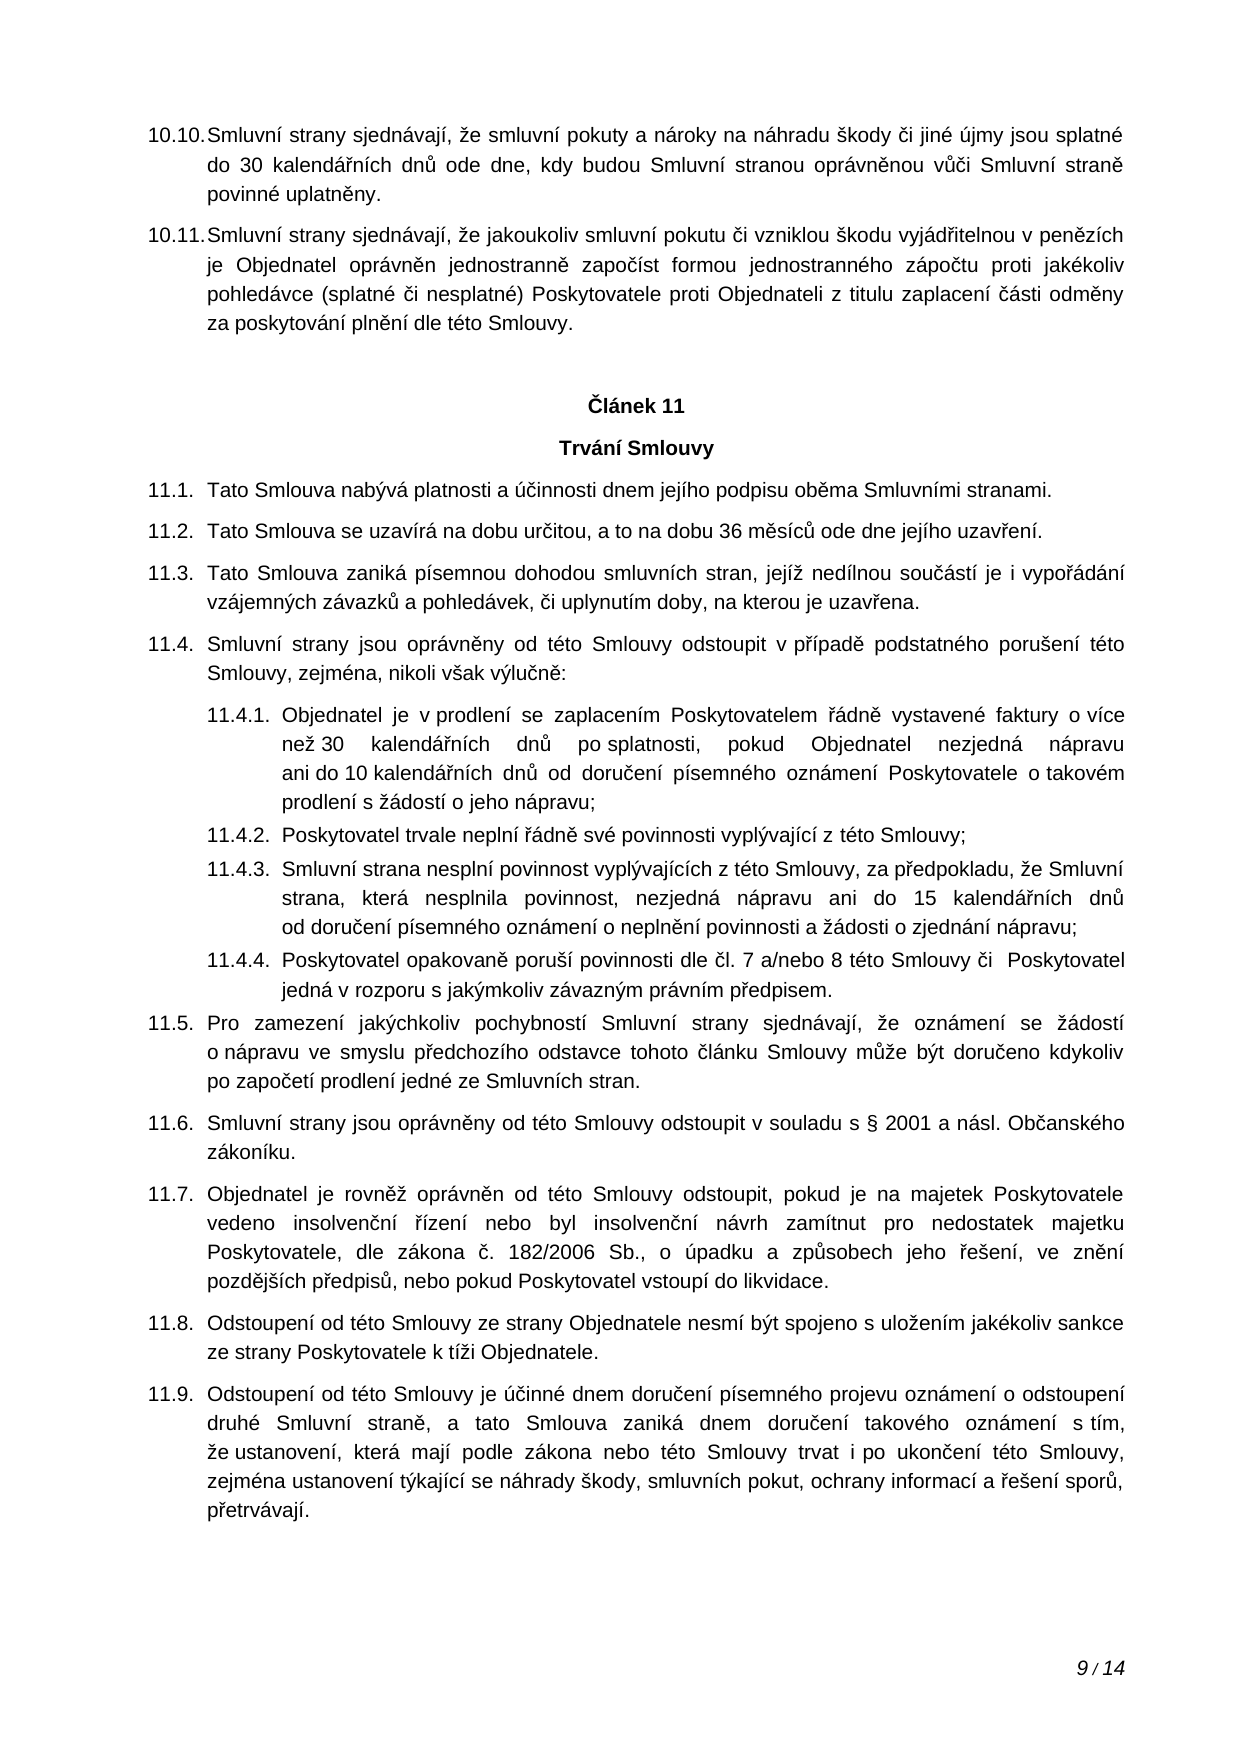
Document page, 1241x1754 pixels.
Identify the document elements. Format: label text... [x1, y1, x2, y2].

list Smluvní strany sjednávají, že smluvní pokuty a nároky na náhradu škody či jiné újmy jsou splatné do 30 kalendářních dnů ode dne, kdy budou Smluvní stranou oprávněnou vůči Smluvní straně povinné uplatněny. [148, 118, 1125, 206]
list Poskytovatel opakovaně poruší povinnosti dle čl. 7 a/nebo 8 této Smlouvy či Poskytovatel jedná v rozporu s jakýmkoliv závazným právním předpisem. [207, 943, 1125, 1001]
list Tato Smlouva se uzavírá na dobu určitou, a to na dobu 36 měsíců ode dne jejího uzavření. [148, 514, 1125, 543]
list Odstoupení od této Smlouvy je účinné dnem doručení písemného projevu oznámení o odstoupení druhé Smluvní straně, a tato Smlouva zaniká dnem doručení takového oznámení s tím, že ustanovení, která mají podle zákona nebo této Smlouvy trvat i po ukončení této Smlouvy, zejména ustanovení týkající se náhrady škody, smluvních pokut, ochrany informací a řešení sporů, přetrvávají. [148, 1376, 1125, 1522]
list Smluvní strana nesplní povinnost vyplývajících z této Smlouvy, za předpokladu, že Smluvní strana, která nesplnila povinnost, nezjedná nápravu ani do 15 kalendářních dnů od doručení písemného oznámení o neplnění povinnosti a žádosti o zjednání nápravu; [207, 851, 1125, 939]
list Smluvní strany jsou oprávněny od této Smlouvy odstoupit v souladu s § 2001 a násl. Občanského zákoníku. [148, 1106, 1125, 1164]
list Pro zamezení jakýchkoliv pochybností Smluvní strany sjednávají, že oznámení se žádostí o nápravu ve smyslu předchozího odstavce tohoto článku Smlouvy může být doručeno kdykoliv po započetí prodlení jedné ze Smluvních stran. [148, 1006, 1125, 1093]
list Tato Smlouva nabývá platnosti a účinnosti dnem jejího podpisu oběma Smluvními stranami. [148, 472, 1125, 501]
text Článek 11 [148, 389, 1125, 418]
list Poskytovatel trvale neplní řádně své povinnosti vyplývající z této Smlouvy; [207, 818, 1125, 847]
text Trvání Smlouvy [148, 431, 1125, 460]
list Smluvní strany sjednávají, že jakoukoliv smluvní pokutu či vzniklou škodu vyjádřitelnou v penězích je Objednatel oprávněn jednostranně započíst formou jednostranného zápočtu proti jakékoliv pohledávce (splatné či nesplatné) Poskytovatele proti Objednateli z titulu zaplacení části odměny za poskytování plnění dle této Smlouvy. [148, 218, 1125, 335]
list Objednatel je rovněž oprávněn od této Smlouvy odstoupit, pokud je na majetek Poskytovatele vedeno insolvenční řízení nebo byl insolvenční návrh zamítnut pro nedostatek majetku Poskytovatele, dle zákona č. 182/2006 Sb., o úpadku a způsobech jeho řešení, ve znění pozdějších předpisů, nebo pokud Poskytovatel vstoupí do likvidace. [148, 1176, 1125, 1293]
list Objednatel je v prodlení se zaplacením Poskytovatelem řádně vystavené faktury o více než 30 kalendářních dnů po splatnosti, pokud Objednatel nezjedná nápravu ani do 10 kalendářních dnů od doručení písemného oznámení Poskytovatele o takovém prodlení s žádostí o jeho nápravu; [207, 697, 1125, 814]
list Tato Smlouva zaniká písemnou dohodou smluvních stran, jejíž nedílnou součástí je i vypořádání vzájemných závazků a pohledávek, či uplynutím doby, na kterou je uzavřena. [148, 556, 1125, 614]
list Odstoupení od této Smlouvy ze strany Objednatele nesmí být spojeno s uložením jakékoliv sankce ze strany Poskytovatele k tíži Objednatele. [148, 1306, 1125, 1364]
list Smluvní strany jsou oprávněny od této Smlouvy odstoupit v případě podstatného porušení této Smlouvy, zejména, nikoli však výlučně: [148, 626, 1125, 685]
